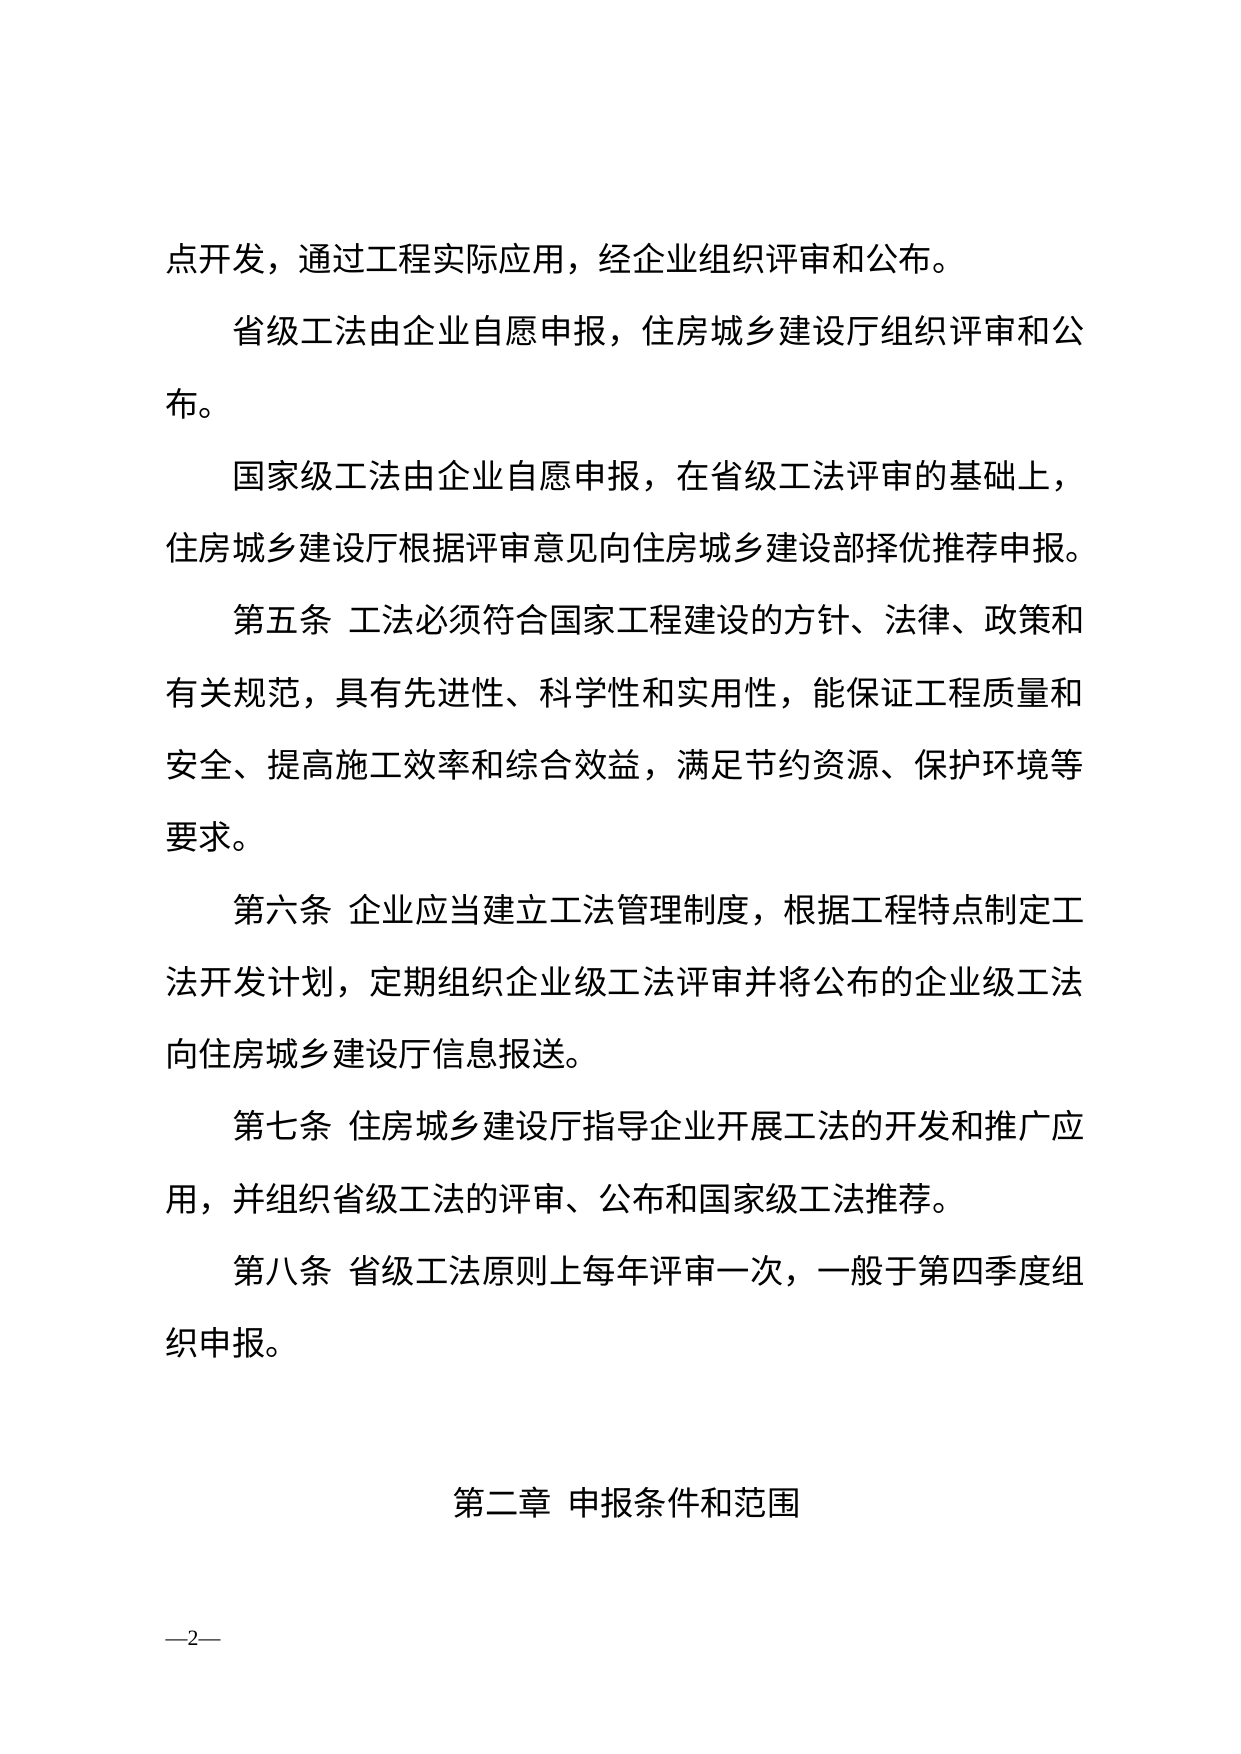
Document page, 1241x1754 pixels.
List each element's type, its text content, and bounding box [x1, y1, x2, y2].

text 第二章 申报条件和范围 [165, 1477, 1087, 1525]
text 第八条 省级工法原则上每年评审一次，一般于第四季度组织申报。 [165, 1245, 1087, 1365]
text 第七条 住房城乡建设厅指导企业开展工法的开发和推广应用，并组织省级工法的评审、公布和国家级工法推荐。 [165, 1100, 1087, 1221]
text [165, 233, 1087, 281]
text 国家级工法由企业自愿申报，在省级工法评审的基础上，住房城乡建设厅根据评审意见向住房城乡建设部择优推荐申报。 [165, 450, 1087, 570]
text 第六条 企业应当建立工法管理制度，根据工程特点制定工法开发计划，定期组织企业级工法评审并将公布的企业级工法向住房城乡建设厅信息报送。 [165, 883, 1087, 1076]
text 第五条 工法必须符合国家工程建设的方针、法律、政策和有关规范，具有先进性、科学性和实用性，能保证工程质量和安全、提高施工效率和综合效益，满足节约资源、保护环境等要求。 [165, 594, 1087, 859]
text 省级工法由企业自愿申报，住房城乡建设厅组织评审和公布。 [165, 305, 1087, 426]
